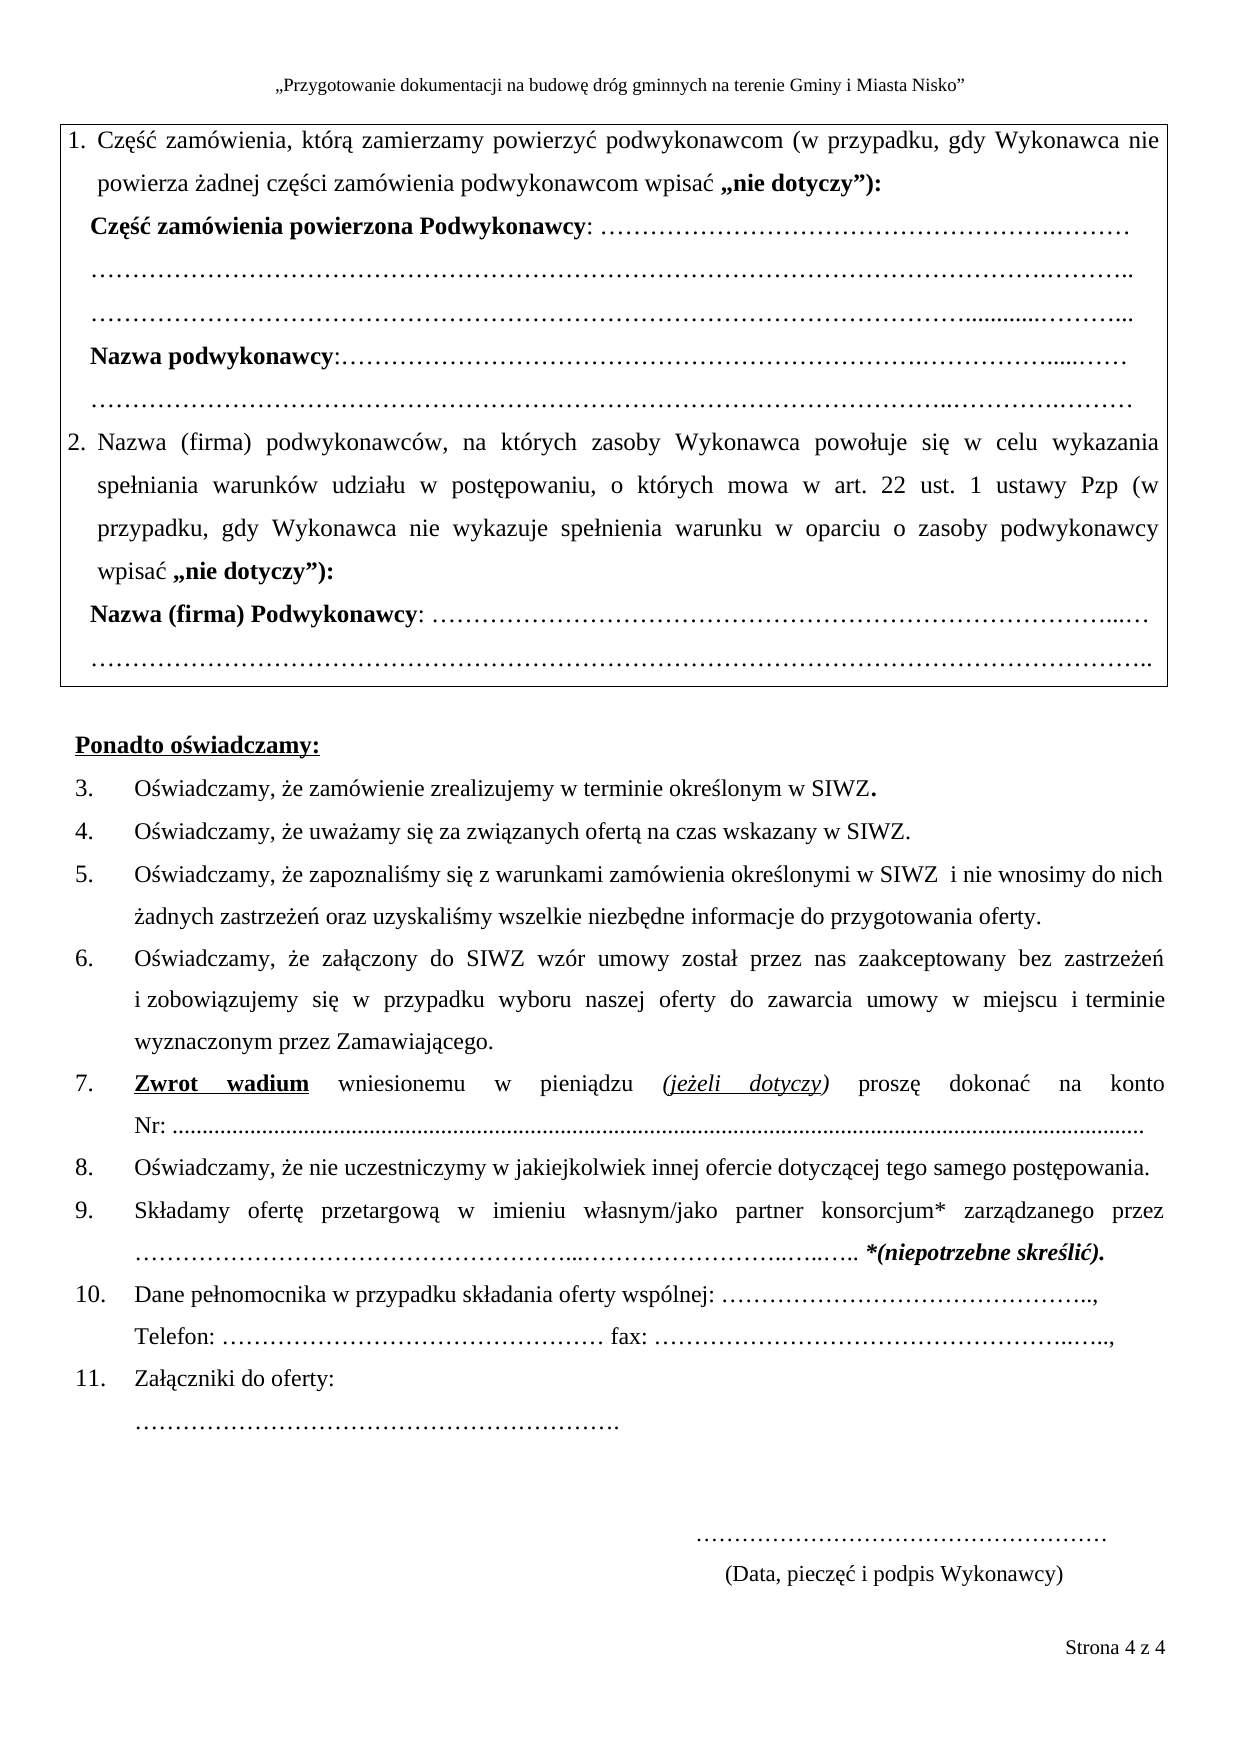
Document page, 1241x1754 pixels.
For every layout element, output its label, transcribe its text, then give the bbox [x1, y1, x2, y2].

list Zwrot wadium wniesionemu w pieniądzu (jeżeli dotyczy) proszę dokonać na konto Nr: ................................................................................................................................................................... [75, 1068, 1165, 1138]
table_cell Część zamówienia, którą zamierzamy powierzyć podwykonawcom (w przypadku, gdy Wykonawca nie powierza żadnej części zamówienia podwykonawcom wpisać „nie dotyczy”): Część zamówienia powierzona Podwykonawcy: ……………………………………………….……… …………………………………………………………………………………………………….……….. ……………………………………………………………………………………………............………... Nazwa podwykonawcy:…………………………………………………………….…………….....…… …………………………………………………………………………………………..………….……… Nazwa (firma) podwykonawców, na których zasoby Wykonawca powołuje się w celu wykazania spełniania warunków udziału w postępowaniu, o których mowa w art. 22 ust. 1 ustawy Pzp (w przypadku, gdy Wykonawca nie wykazuje spełnienia warunku w oparciu o zasoby podwykonawcy wpisać „nie dotyczy”): Nazwa (firma) Podwykonawcy: ………………………………………………………………………...… ……………………………………………………………………………………………………………….. [61, 125, 1167, 686]
text ……………………………………………………. [134, 1407, 1165, 1434]
list Składamy ofertę przetargową w imieniu własnym/jako partner konsorcjum* zarządzanego przez ………………………………………………...……………………..…..….. *(niepotrzebne skreślić). [75, 1195, 1165, 1265]
list Załączniki do oferty: [75, 1363, 1165, 1392]
list Oświadczamy, że uważamy się za związanych ofertą na czas wskazany w SIWZ. [75, 816, 1165, 845]
list Oświadczamy, że nie uczestniczymy w jakiejkolwiek innej ofercie dotyczącej tego samego postępowania. [75, 1152, 1165, 1181]
text (Data, pieczęć i podpis Wykonawcy) [149, 1559, 1165, 1586]
list Dane pełnomocnika w przypadku składania oferty wspólnej: ……………………………………….., [75, 1279, 1165, 1308]
text Telefon: ………………………………………… fax: ……………………………………………..….., [134, 1322, 1165, 1350]
list Oświadczamy, że załączony do SIWZ wzór umowy został przez nas zaakceptowany bez zastrzeżeń i zobowiązujemy się w przypadku wyboru naszej oferty do zawarcia umowy w miejscu i terminie wyznaczonym przez Zamawiającego. [75, 943, 1165, 1054]
list Oświadczamy, że zapoznaliśmy się z warunkami zamówienia określonymi w SIWZ i nie wnosimy do nich żadnych zastrzeżeń oraz uzyskaliśmy wszelkie niezbędne informacje do przygotowania oferty. [75, 859, 1165, 929]
list Oświadczamy, że zamówienie zrealizujemy w terminie określonym w SIWZ. [75, 773, 1165, 802]
text ……………………………………………… [75, 1520, 1165, 1546]
text Ponadto oświadczamy: [75, 730, 1165, 758]
